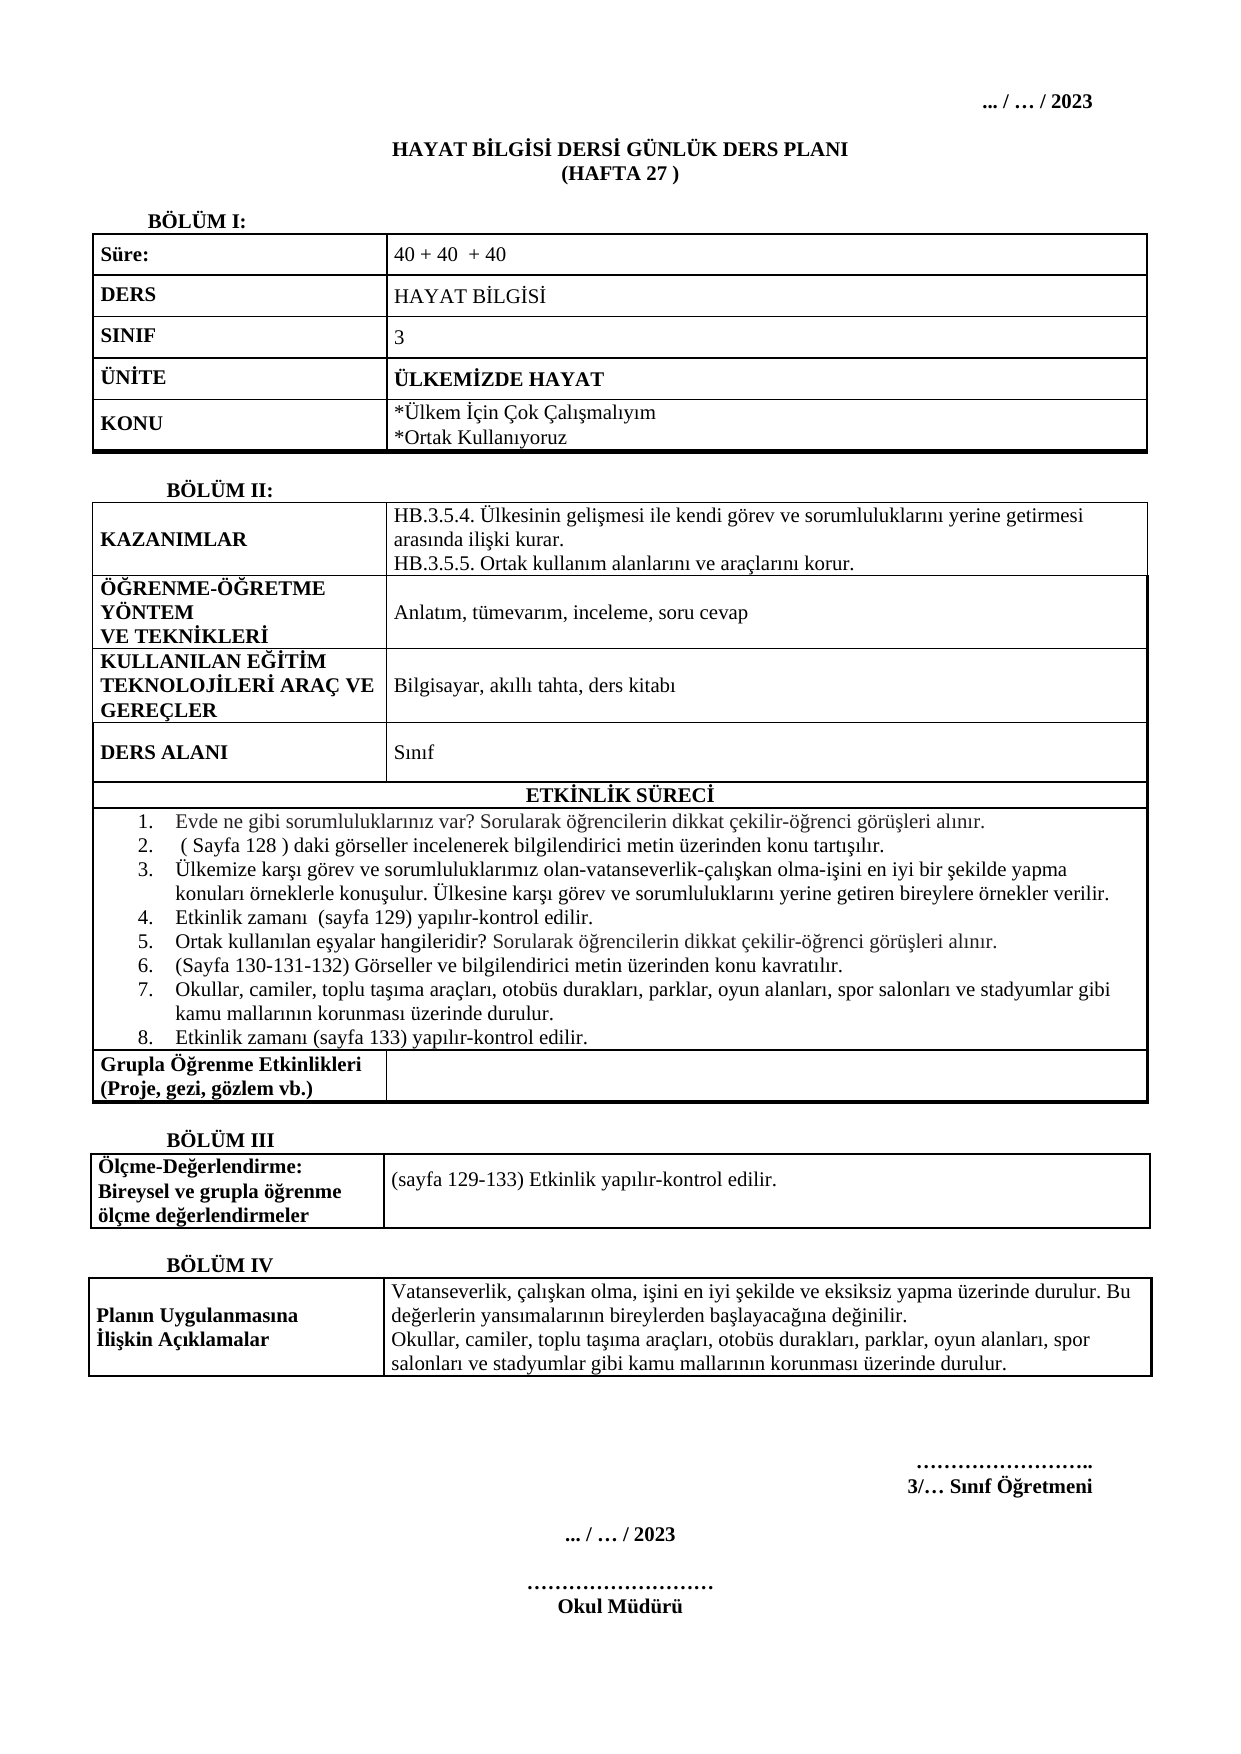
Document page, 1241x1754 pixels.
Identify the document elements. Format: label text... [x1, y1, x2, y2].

text BÖLÜM II: [148, 478, 1092, 502]
table_cell Grupla Öğrenme Etkinlikleri (Proje, gezi, gözlem vb.) [94, 1051, 386, 1099]
subtitle BÖLÜM III [148, 1128, 1092, 1152]
text ……………………… [148, 1570, 1092, 1594]
table_cell Bilgisayar, akıllı tahta, ders kitabı [387, 649, 1146, 722]
table_header HB.3.5.4. Ülkesinin gelişmesi ile kendi görev ve sorumluluklarını yerine getirmesi arasında ilişki kurar. HB.3.5.5. Ortak kullanım alanlarını ve araçlarını korur. [387, 503, 1147, 575]
text 3/… Sınıf Öğretmeni [148, 1473, 1092, 1498]
table_cell SINIF [94, 317, 386, 357]
table_cell ÜLKEMİZDE HAYAT [388, 359, 1146, 398]
text BÖLÜM I: [148, 209, 1092, 233]
table_cell DERS ALANI [94, 723, 386, 781]
table_header KAZANIMLAR [93, 503, 386, 575]
table_cell Evde ne gibi sorumluluklarınız var? Sorularak öğrencilerin dikkat çekilir-öğrenci görüşleri alınır. ( Sayfa 128 ) daki görseller incelenerek bilgilendirici metin üzerinden konu tartışılır. Ülkemize karşı görev ve sorumluluklarımız olan-vatanseverlik-çalışkan olma-işini en iyi bir şekilde yapma konuları örneklerle konuşulur. Ülkesine karşı görev ve sorumluluklarını yerine getiren bireylere örnekler verilir. Etkinlik zamanı (sayfa 129) yapılır-kontrol edilir. Ortak kullanılan eşyalar hangileridir? Sorularak öğrencilerin dikkat çekilir-öğrenci görüşleri alınır. (Sayfa 130-131-132) Görseller ve bilgilendirici metin üzerinden konu kavratılır. Okullar, camiler, toplu taşıma araçları, otobüs durakları, parklar, oyun alanları, spor salonları ve stadyumlar gibi kamu mallarının korunması üzerinde durulur. Etkinlik zamanı (sayfa 133) yapılır-kontrol edilir. [94, 809, 1146, 1049]
text …………………….. [148, 1449, 1092, 1473]
text HAYAT BİLGİSİ DERSİ GÜNLÜK DERS PLANI [148, 137, 1092, 161]
text ... / … / 2023 [148, 1522, 1092, 1546]
table_cell KULLANILAN EĞİTİM TEKNOLOJİLERİ ARAÇ VE GEREÇLER [93, 649, 386, 722]
subtitle BÖLÜM IV [148, 1253, 1092, 1277]
table_cell Anlatım, tümevarım, inceleme, soru cevap [387, 576, 1146, 648]
table_header Ölçme-Değerlendirme: Bireysel ve grupla öğrenme ölçme değerlendirmeler [92, 1155, 383, 1227]
table_cell HAYAT BİLGİSİ [388, 276, 1146, 316]
table_cell KONU [94, 400, 386, 449]
table_cell 3 [388, 317, 1146, 357]
table_header 40 + 40 + 40 [388, 235, 1146, 274]
table_header Süre: [94, 235, 386, 274]
table_header Planın Uygulanmasına İlişkin Açıklamalar [90, 1279, 383, 1375]
text (HAFTA 27 ) [148, 161, 1092, 185]
table_cell ETKİNLİK SÜRECİ [94, 783, 1146, 807]
table_cell [387, 1051, 1146, 1099]
text Okul Müdürü [148, 1594, 1092, 1618]
table_header Vatanseverlik, çalışkan olma, işini en iyi şekilde ve eksiksiz yapma üzerinde durulur. Bu değerlerin yansımalarının bireylerden başlayacağına değinilir. Okullar, camiler, toplu taşıma araçları, otobüs durakları, parklar, oyun alanları, spor salonları ve stadyumlar gibi kamu mallarının korunması üzerinde durulur. [385, 1279, 1150, 1375]
table_cell ÜNİTE [94, 359, 386, 398]
table_cell *Ülkem İçin Çok Çalışmalıyım *Ortak Kullanıyoruz [388, 400, 1146, 449]
text ... / … / 2023 [148, 89, 1092, 113]
table_cell DERS [94, 276, 386, 316]
table_header (sayfa 129-133) Etkinlik yapılır-kontrol edilir. [385, 1155, 1149, 1227]
table_cell ÖĞRENME-ÖĞRETME YÖNTEM VE TEKNİKLERİ [93, 576, 386, 648]
table_cell Sınıf [387, 723, 1146, 781]
